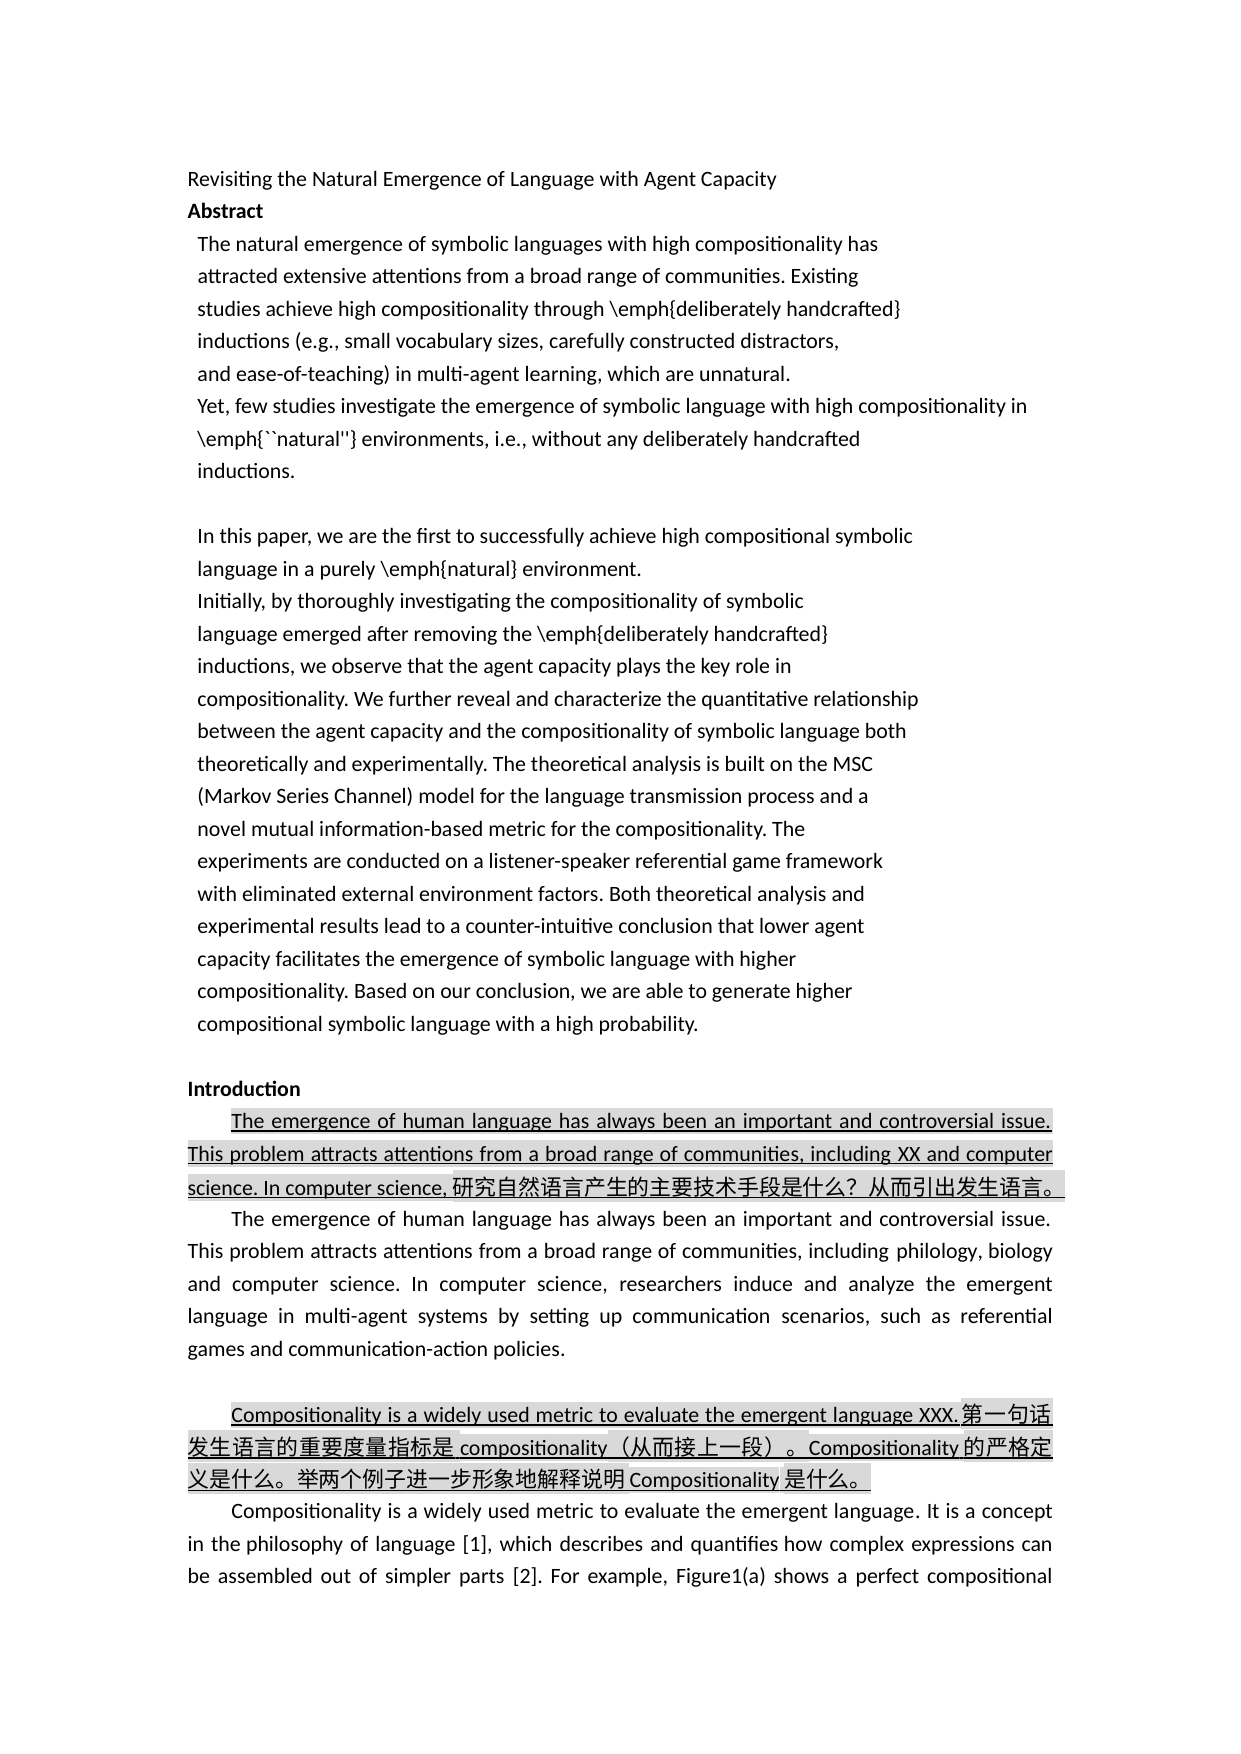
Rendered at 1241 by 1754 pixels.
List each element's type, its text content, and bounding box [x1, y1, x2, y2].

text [187, 1494, 1053, 1592]
text Revisiting the Natural Emergence of Language with Agent Capacity [187, 162, 1053, 194]
text Introduction [187, 1072, 1053, 1104]
text between the agent capacity and the compositionality of symbolic language both [187, 714, 1053, 747]
text with eliminated external environment factors. Both theoretical analysis and [187, 877, 1053, 909]
text compositionality. We further reveal and characterize the quantitative relationship [187, 682, 1053, 714]
text \emph{``natural''} environments, i.e., without any deliberately handcrafted [187, 422, 1053, 454]
text language emerged after removing the \emph{deliberately handcrafted} [187, 617, 1053, 649]
text studies achieve high compositionality through \emph{deliberately handcrafted} [187, 292, 1053, 324]
text language in a purely \emph{natural} environment. [187, 552, 1053, 584]
text The emergence of human language has always been an important and controversial issue. This problem attracts attentions from a broad range of communities, including XX and computer science. In computer science, 研究自然语言产生的主要技术手段是什么？从而引出发生语言。 [187, 1164, 1053, 1197]
text (Markov Series Channel) model for the language transmission process and a [187, 779, 1053, 812]
text Abstract [187, 194, 1053, 227]
text novel mutual information-based metric for the compositionality. The [187, 812, 1053, 844]
text Yet, few studies investigate the emergence of symbolic language with high compositionality in [187, 389, 1053, 422]
text Compositionality is a widely used metric to evaluate the emergent language XXX.第一句话：发生语言的重要度量指标是compositionality（从而接上一段）。Compositionality的严格定义是什么。举两个例子进一步形象地解释说明Compositionality是什么。 [187, 1397, 1053, 1457]
text The emergence of human language has always been an important and controversial issue. This problem attracts attentions from a broad range of communities, including philology, biology and computer science. In computer science, researchers induce and analyze the emergent language in multi-agent systems by setting up communication scenarios, such as referential games and communication-action policies. [187, 1202, 1053, 1364]
text Initially, by thoroughly investigating the compositionality of symbolic [187, 584, 1053, 617]
text Compositionality is a widely used metric to evaluate the emergent language XXX.第一句话：发生语言的重要度量指标是compositionality（从而接上一段）。Compositionality的严格定义是什么。举两个例子进一步形象地解释说明Compositionality是什么。 [187, 1458, 1053, 1494]
text compositional symbolic language with a high probability. [187, 1007, 1053, 1039]
text experiments are conducted on a listener-speaker referential game framework [187, 844, 1053, 877]
text In this paper, we are the first to successfully achieve high compositional symbolic [187, 519, 1053, 552]
text theoretically and experimentally. The theoretical analysis is built on the MSC [187, 747, 1053, 779]
text compositionality. Based on our conclusion, we are able to generate higher [187, 974, 1053, 1007]
text inductions, we observe that the agent capacity plays the key role in [187, 649, 1053, 682]
text and ease-of-teaching) in multi-agent learning, which are unnatural. [187, 357, 1053, 389]
text inductions (e.g., small vocabulary sizes, carefully constructed distractors, [187, 324, 1053, 357]
text capacity facilitates the emergence of symbolic language with higher [187, 942, 1053, 974]
text attracted extensive attentions from a broad range of communities. Existing [187, 259, 1053, 292]
text inductions. [187, 454, 1053, 487]
text The natural emergence of symbolic languages with high compositionality has [187, 227, 1053, 259]
text experimental results lead to a counter-intuitive conclusion that lower agent [187, 909, 1053, 942]
text The emergence of human language has always been an important and controversial issue. This problem attracts attentions from a broad range of communities, including XX and computer science. In computer science, 研究自然语言产生的主要技术手段是什么？从而引出发生语言。 [187, 1104, 1053, 1147]
